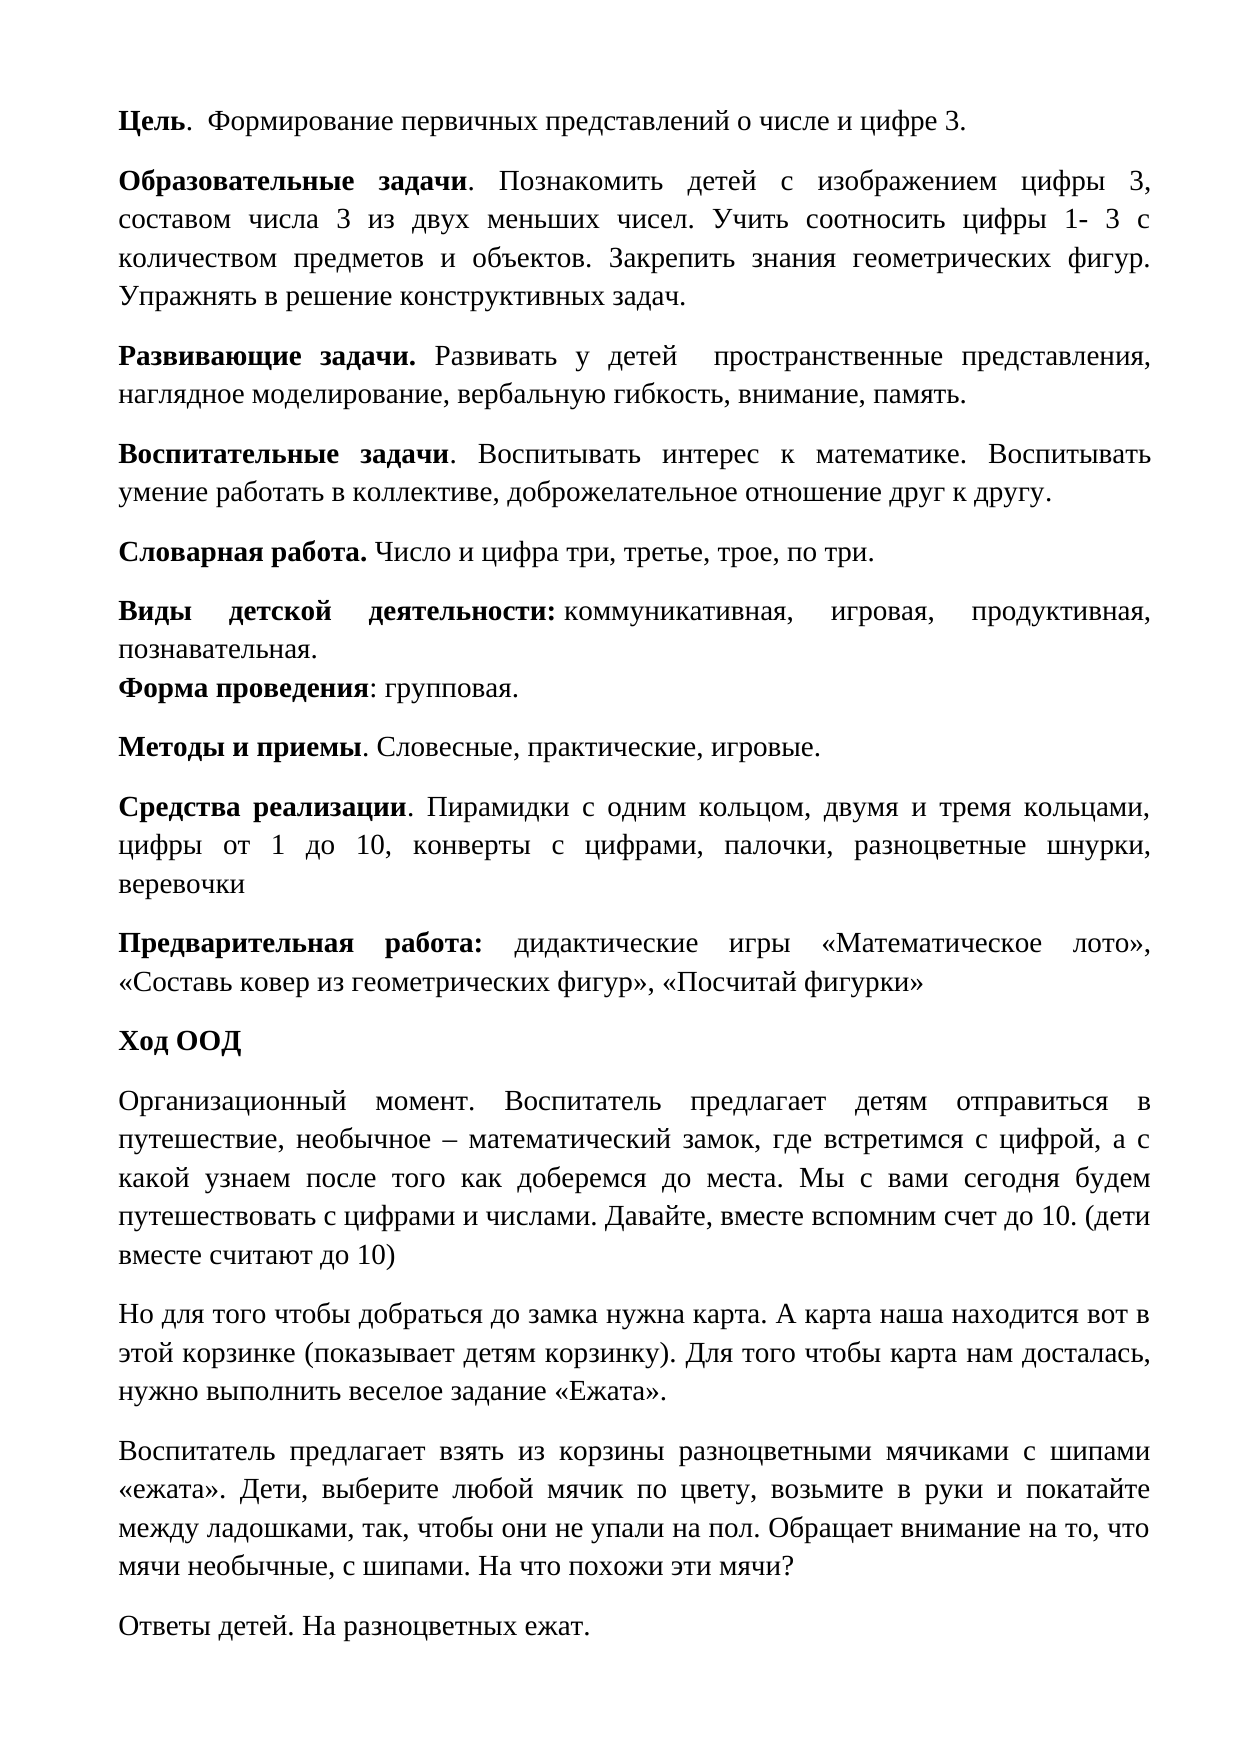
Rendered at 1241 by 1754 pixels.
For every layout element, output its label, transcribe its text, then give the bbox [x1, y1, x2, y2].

text Цель. Формирование первичных представлений о числе и цифре 3. [118, 103, 1152, 137]
text Ответы детей. На разноцветных ежат. [118, 1608, 1152, 1641]
text Виды детской деятельности: коммуникативная, игровая, продуктивная, познавательная. Форма проведения: групповая. [118, 593, 1152, 704]
text Но для того чтобы добраться до замка нужна карта. А карта наша находится вот в этой корзинке (показывает детям корзинку). Для того чтобы карта нам досталась, нужно выполнить веселое задание «Ежата». [118, 1296, 1152, 1407]
text Образовательные задачи. Познакомить детей с изображением цифры 3, составом числа 3 из двух меньших чисел. Учить соотносить цифры 1- 3 с количеством предметов и объектов. Закрепить знания геометрических фигур. Упражнять в решение конструктивных задач. [118, 163, 1152, 312]
text Организационный момент. Воспитатель предлагает детям отправиться в путешествие, необычное – математический замок, где встретимся с цифрой, а с какой узнаем после того как доберемся до места. Мы с вами сегодня будем путешествовать с цифрами и числами. Давайте, вместе вспомним счет до 10. (дети вместе считают до 10) [118, 1083, 1152, 1270]
text Воспитательные задачи. Воспитывать интерес к математике. Воспитывать умение работать в коллективе, доброжелательное отношение друг к другу. [118, 436, 1152, 508]
text Средства реализации. Пирамидки с одним кольцом, двумя и тремя кольцами, цифры от 1 до 10, конверты с цифрами, палочки, разноцветные шнурки, веревочки [118, 822, 1152, 899]
text Воспитатель предлагает взять из корзины разноцветными мячиками с шипами «ежата». Дети, выберите любой мячик по цвету, возьмите в руки и покатайте между ладошками, так, чтобы они не упали на пол. Обращает внимание на то, что мячи необычные, с шипами. На что похожи эти мячи? [118, 1433, 1152, 1582]
text Развивающие задачи. Развивать у детей пространственные представления, наглядное моделирование, вербальную гибкость, внимание, память. [118, 338, 1152, 410]
text Ход ООД [118, 1023, 1152, 1057]
text Методы и приемы. Словесные, практические, игровые. [118, 729, 1152, 763]
text Предварительная работа: дидактические игры «Математическое лото», «Составь ковер из геометрических фигур», «Посчитай фигурки» [118, 925, 1152, 997]
text Словарная работа. Число и цифра три, третье, трое, по три. [118, 534, 1152, 567]
